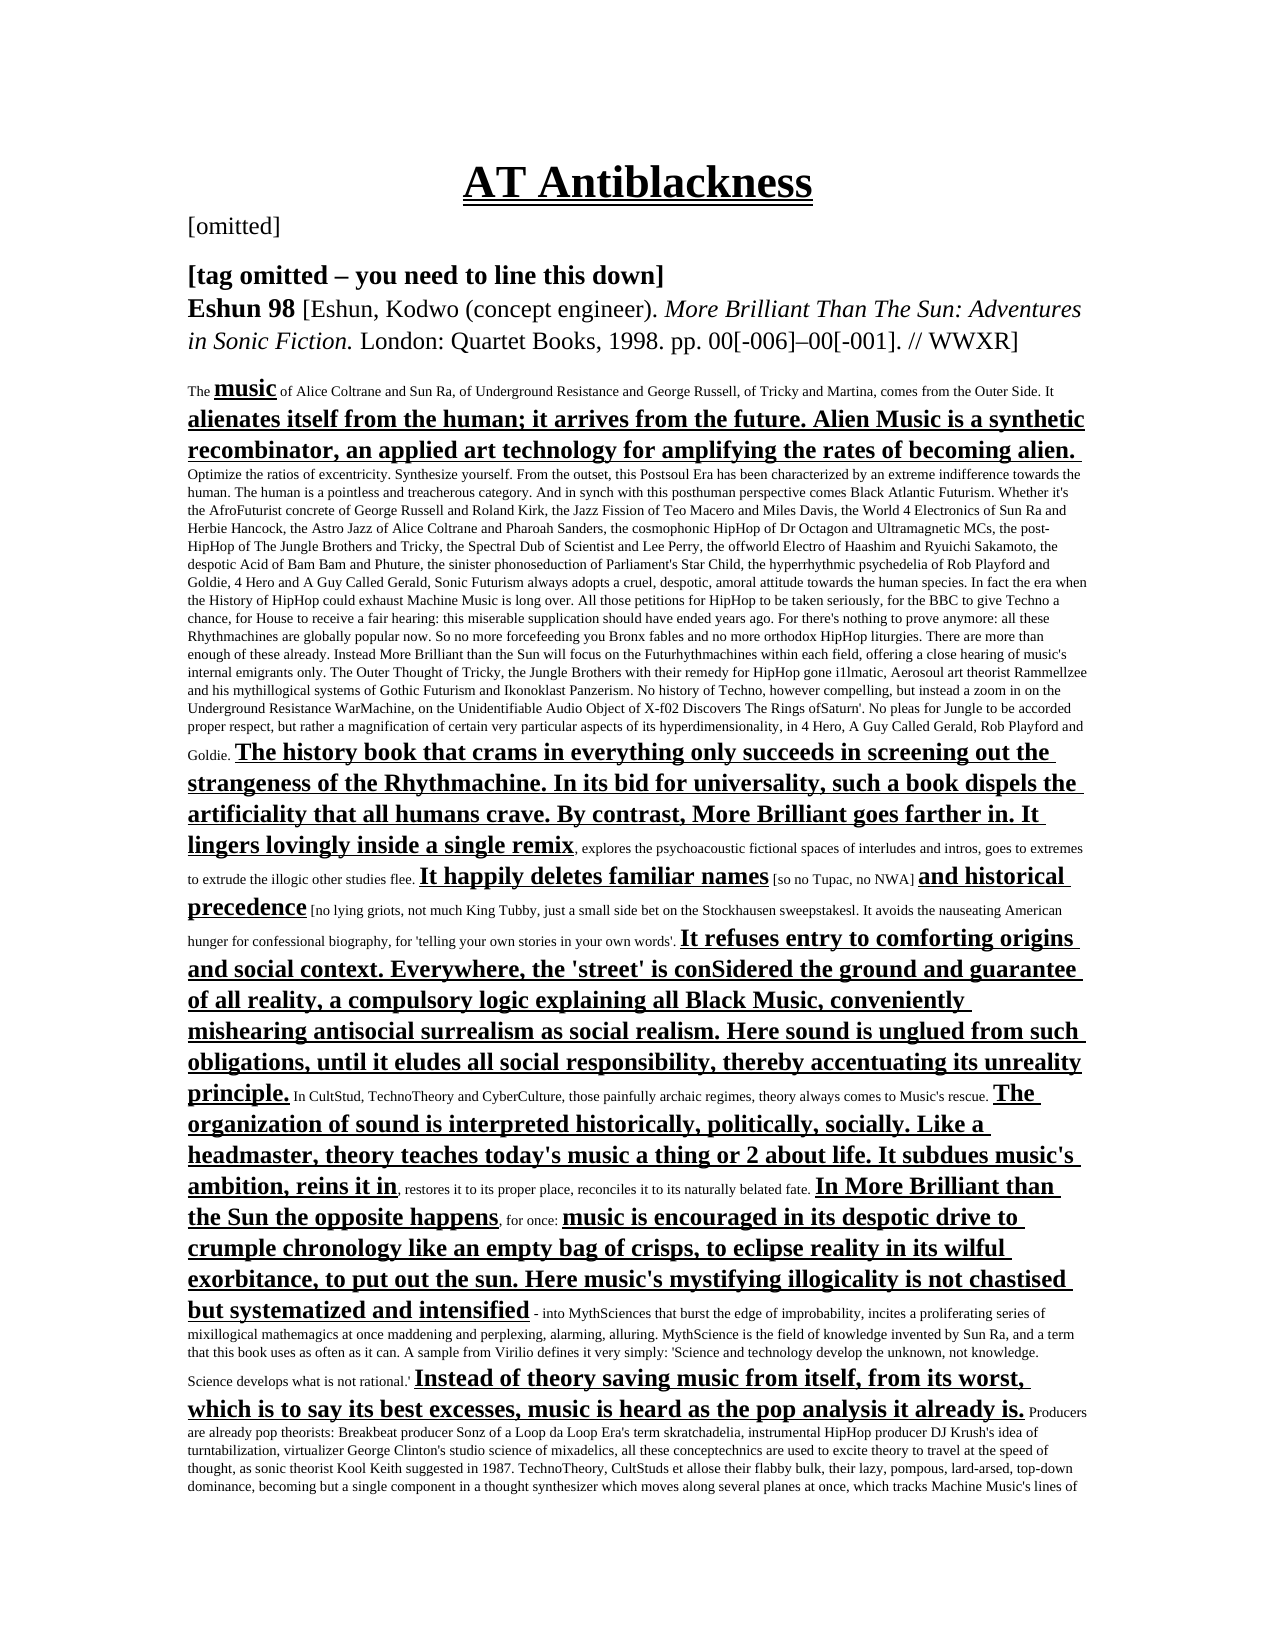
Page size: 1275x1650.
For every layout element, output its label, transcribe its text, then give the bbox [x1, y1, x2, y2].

text [omitted] [187, 211, 1087, 240]
subtitle [tag omitted – you need to line this down] [187, 259, 1087, 290]
text Eshun 98 [Eshun, Kodwo (concept engineer). More Brilliant Than The Sun: Adventures in Sonic Fiction. London: Quartet Books, 1998. pp. 00[-006]–00[-001]. // WWXR] [187, 292, 1087, 354]
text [187, 373, 1087, 1494]
subtitle AT Antiblackness [187, 154, 1087, 207]
